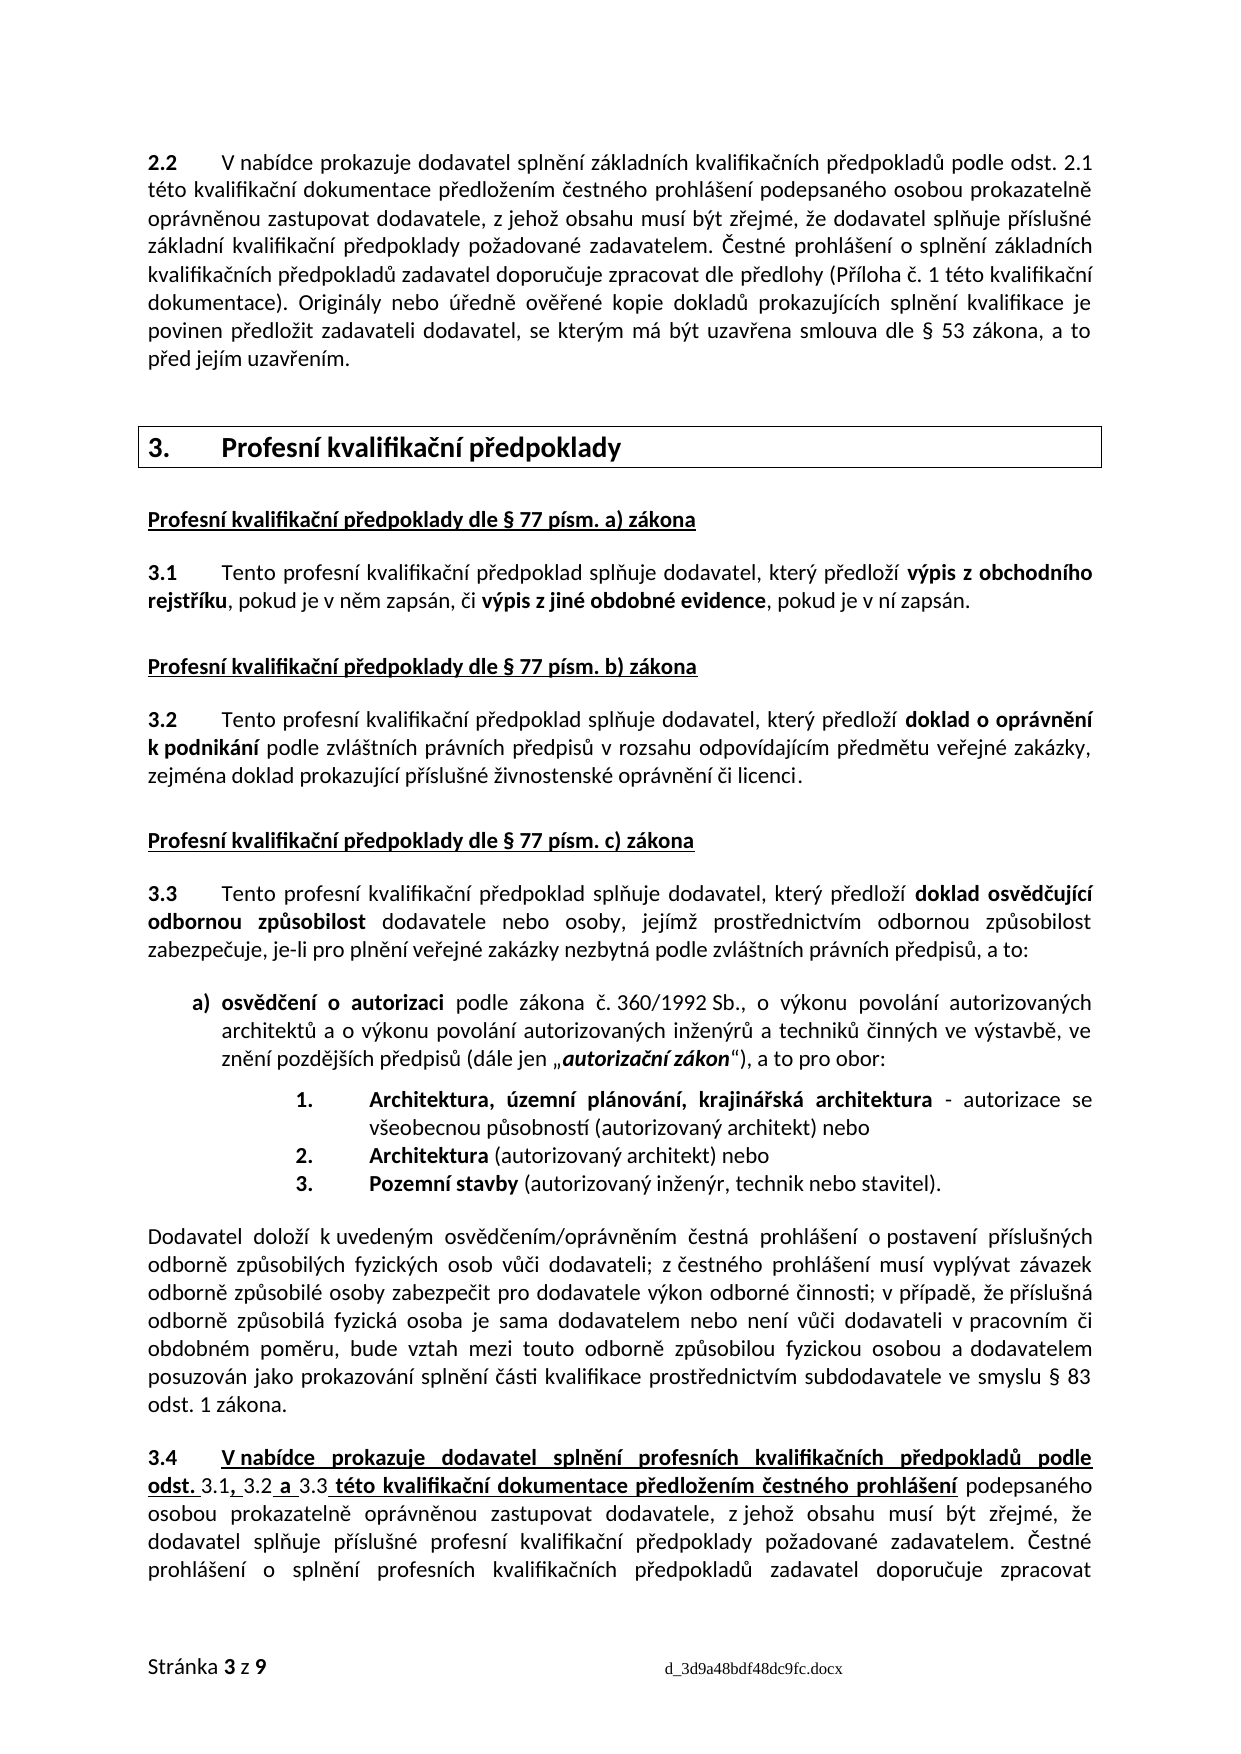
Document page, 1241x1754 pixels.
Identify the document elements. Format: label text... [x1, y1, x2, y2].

text Profesní kvalifikační předpoklady [139, 427, 1101, 467]
text Profesní kvalifikační předpoklady dle § 77 písm. c) zákona [148, 826, 1093, 854]
text Profesní kvalifikační předpoklady dle § 77 písm. a) zákona [148, 505, 1093, 533]
text Architektura (autorizovaný architekt) nebo [295, 1141, 1093, 1169]
text Tento profesní kvalifikační předpoklad splňuje dodavatel, který předloží doklad o oprávnění k podnikání podle zvláštních právních předpisů v rozsahu odpovídajícím předmětu veřejné zakázky, zejména doklad prokazující příslušné živnostenské oprávnění či licenci. [148, 705, 1093, 789]
text Architektura, územní plánování, krajinářská architektura - autorizace se všeobecnou působností (autorizovaný architekt) nebo [295, 1085, 1093, 1141]
text osvědčení o autorizaci podle zákona č. 360/1992 Sb., o výkonu povolání autorizovaných architektů a o výkonu povolání autorizovaných inženýrů a techniků činných ve výstavbě, ve znění pozdějších předpisů (dále jen „autorizační zákon“), a to pro obor: [192, 988, 1093, 1073]
text Dodavatel doloží k uvedeným osvědčením/oprávněním čestná prohlášení o postavení příslušných odborně způsobilých fyzických osob vůči dodavateli; z čestného prohlášení musí vyplývat závazek odborně způsobilé osoby zabezpečit pro dodavatele výkon odborné činnosti; v případě, že příslušná odborně způsobilá fyzická osoba je sama dodavatelem nebo není vůči dodavateli v pracovním či obdobném poměru, bude vztah mezi touto odborně způsobilou fyzickou osobou a dodavatelem posuzován jako prokazování splnění části kvalifikace prostřednictvím subdodavatele ve smyslu § 83 odst. 1 zákona. [148, 1222, 1093, 1418]
text Tento profesní kvalifikační předpoklad splňuje dodavatel, který předloží výpis z obchodního rejstříku, pokud je v něm zapsán, či výpis z jiné obdobné evidence, pokud je v ní zapsán. [148, 558, 1093, 614]
text Pozemní stavby (autorizovaný inženýr, technik nebo stavitel). [295, 1169, 1093, 1197]
text V nabídce prokazuje dodavatel splnění základních kvalifikačních předpokladů podle odst. 2.1 této kvalifikační dokumentace předložením čestného prohlášení podepsaného osobou prokazatelně oprávněnou zastupovat dodavatele, z jehož obsahu musí být zřejmé, že dodavatel splňuje příslušné základní kvalifikační předpoklady požadované zadavatelem. Čestné prohlášení o splnění základních kvalifikačních předpokladů zadavatel doporučuje zpracovat dle předlohy (Příloha č. 1 této kvalifikační dokumentace). Originály nebo úředně ověřené kopie dokladů prokazujících splnění kvalifikace je povinen předložit zadavateli dodavatel, se kterým má být uzavřena smlouva dle § 53 zákona, a to před jejím uzavřením. [148, 148, 1093, 372]
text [148, 1443, 1093, 1583]
text Profesní kvalifikační předpoklady dle § 77 písm. b) zákona [148, 652, 1093, 680]
text Tento profesní kvalifikační předpoklad splňuje dodavatel, který předloží doklad osvědčující odbornou způsobilost dodavatele nebo osoby, jejímž prostřednictvím odbornou způsobilost zabezpečuje, je-li pro plnění veřejné zakázky nezbytná podle zvláštních právních předpisů, a to: [148, 879, 1093, 963]
